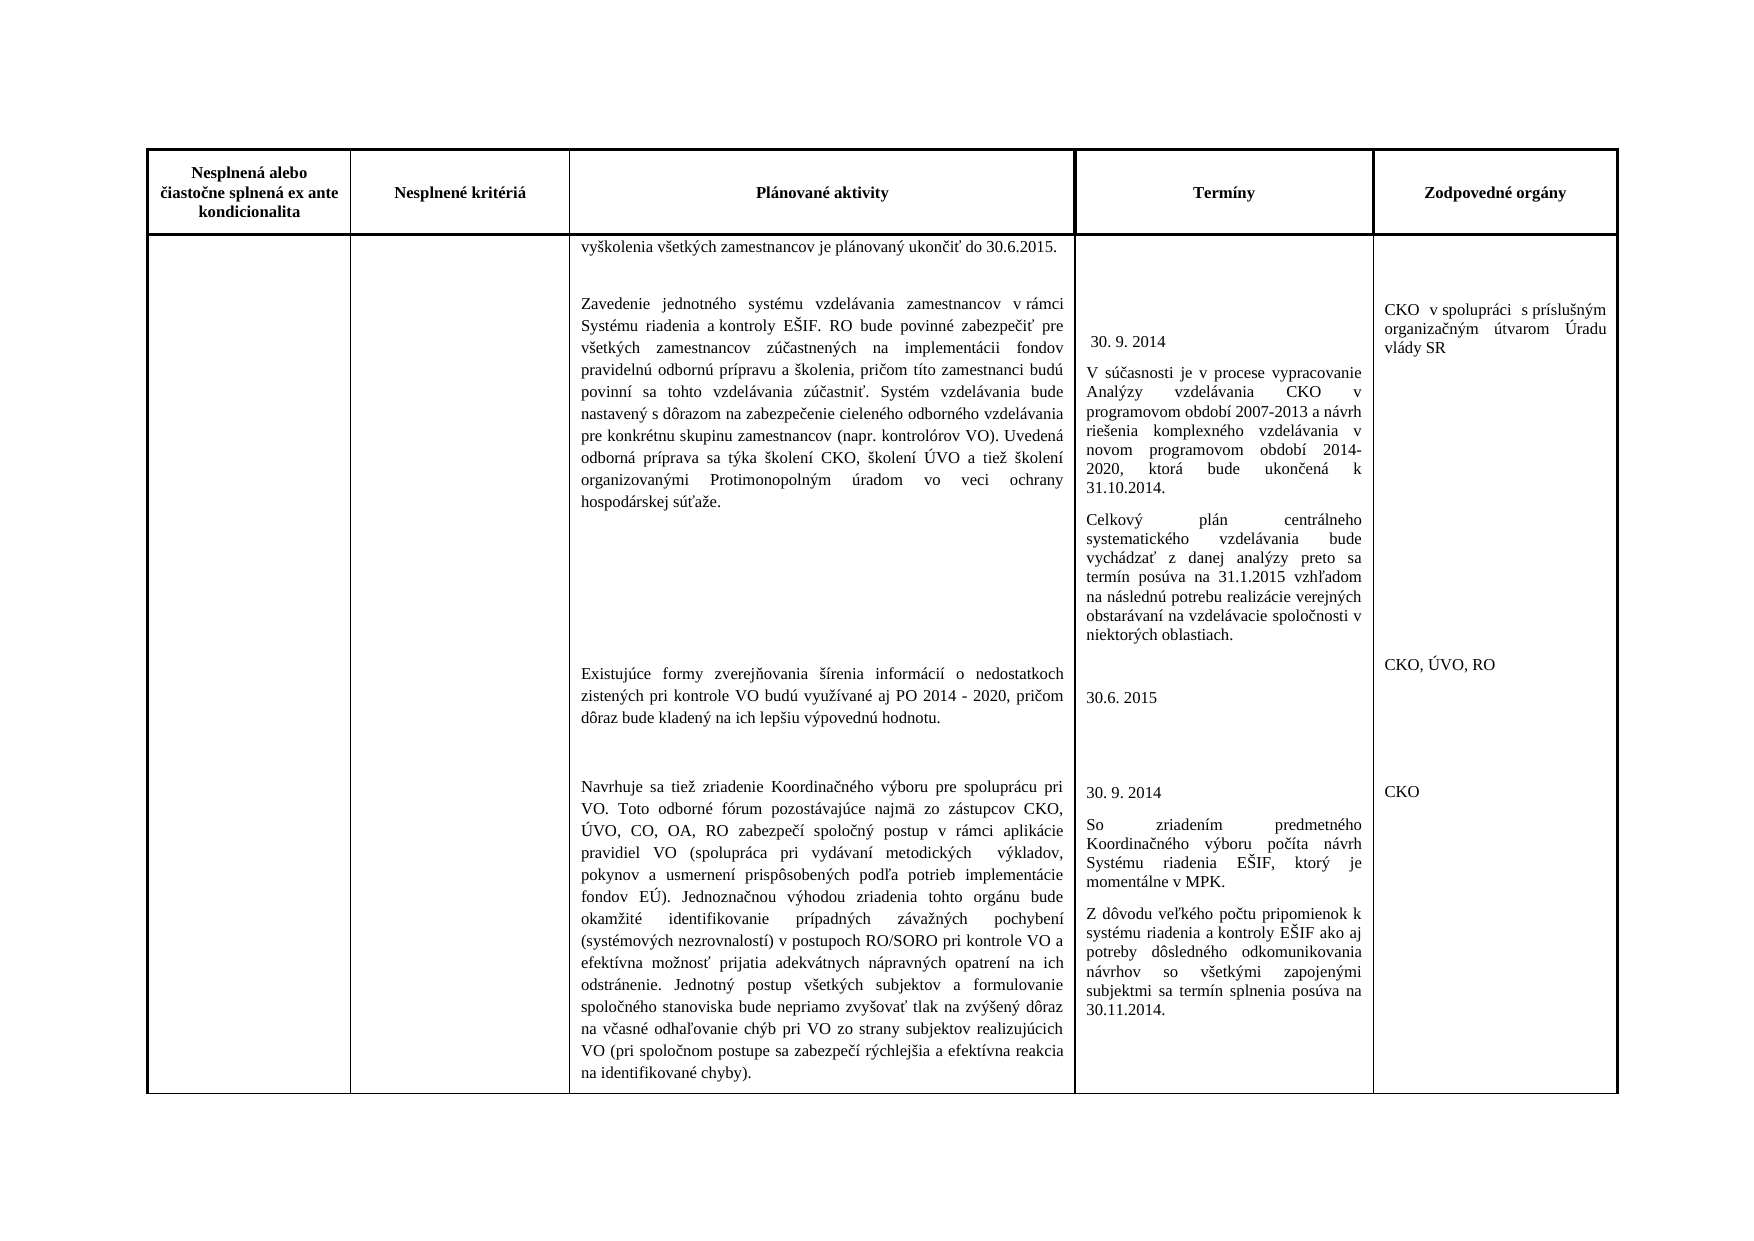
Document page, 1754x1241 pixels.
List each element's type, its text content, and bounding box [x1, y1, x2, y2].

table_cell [1076, 236, 1373, 1093]
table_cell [1374, 236, 1616, 1093]
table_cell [351, 236, 569, 1093]
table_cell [570, 236, 1074, 1093]
table_header Termíny [1077, 151, 1372, 233]
table_header Zodpovedné orgány [1375, 151, 1616, 233]
table_header Nesplnená alebo čiastočne splnená ex ante kondicionalita [149, 151, 350, 233]
table_header Plánované aktivity [570, 151, 1073, 233]
table_header Nesplnené kritériá [351, 151, 569, 233]
